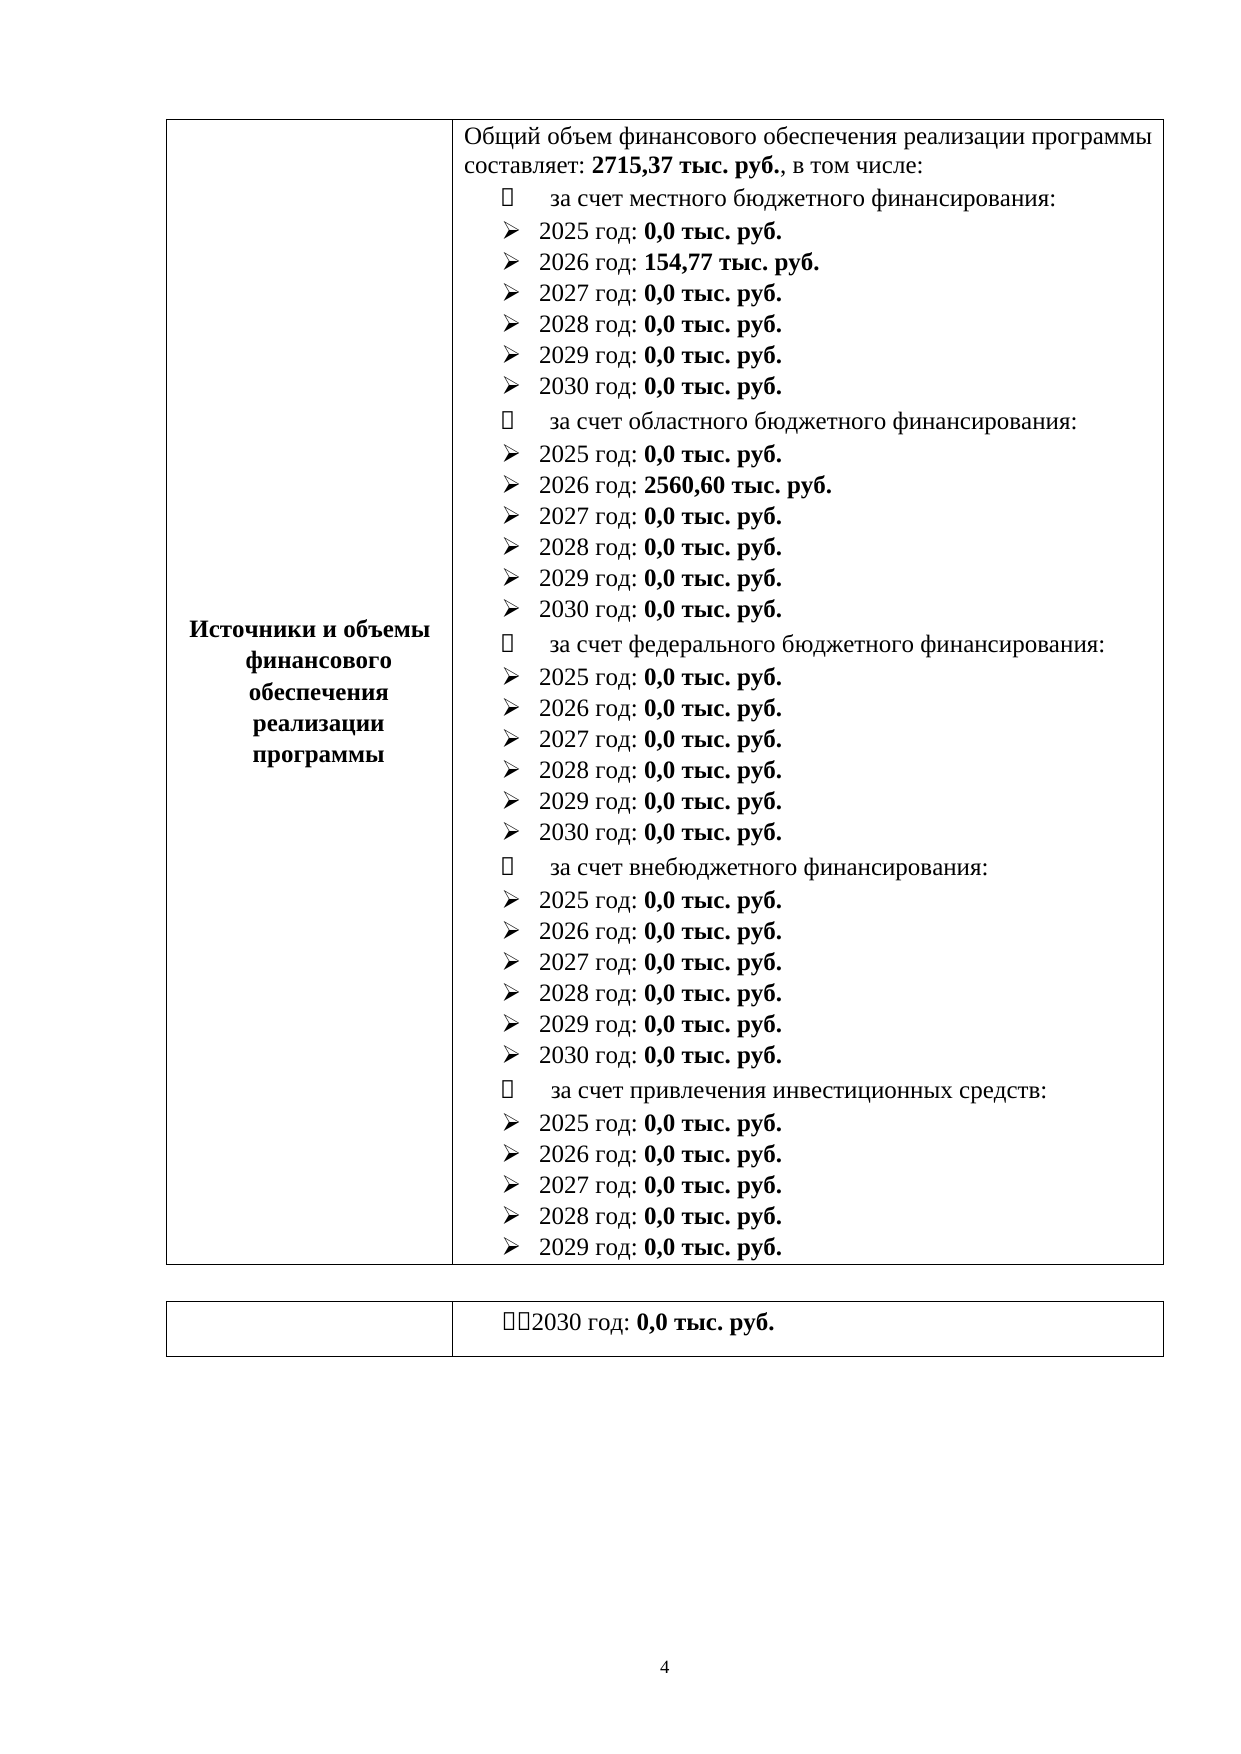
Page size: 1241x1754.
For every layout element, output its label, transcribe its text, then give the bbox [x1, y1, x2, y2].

table_header [167, 1302, 452, 1356]
table_cell Общий объем финансового обеспечения реализации программы составляет: 2715,37 тыс. руб., в том числе:  за счет местного бюджетного финансирования: 2025 год: 0,0 тыс. руб. 2026 год: 154,77 тыс. руб. 2027 год: 0,0 тыс. руб. 2028 год: 0,0 тыс. руб. 2029 год: 0,0 тыс. руб. 2030 год: 0,0 тыс. руб.  за счет областного бюджетного финансирования: 2025 год: 0,0 тыс. руб. 2026 год: 2560,60 тыс. руб. 2027 год: 0,0 тыс. руб. 2028 год: 0,0 тыс. руб. 2029 год: 0,0 тыс. руб. 2030 год: 0,0 тыс. руб.  за счет федерального бюджетного финансирования: 2025 год: 0,0 тыс. руб. 2026 год: 0,0 тыс. руб. 2027 год: 0,0 тыс. руб. 2028 год: 0,0 тыс. руб. 2029 год: 0,0 тыс. руб. 2030 год: 0,0 тыс. руб.  за счет внебюджетного финансирования: 2025 год: 0,0 тыс. руб. 2026 год: 0,0 тыс. руб. 2027 год: 0,0 тыс. руб. 2028 год: 0,0 тыс. руб. 2029 год: 0,0 тыс. руб. 2030 год: 0,0 тыс. руб.  за счет привлечения инвестиционных средств: 2025 год: 0,0 тыс. руб. 2026 год: 0,0 тыс. руб. 2027 год: 0,0 тыс. руб. 2028 год: 0,0 тыс. руб. 2029 год: 0,0 тыс. руб. [453, 120, 1163, 1264]
table_header 2030 год: 0,0 тыс. руб. [453, 1302, 1163, 1356]
table_cell Источники и объемы финансового обеспечения реализации программы [167, 120, 452, 1264]
